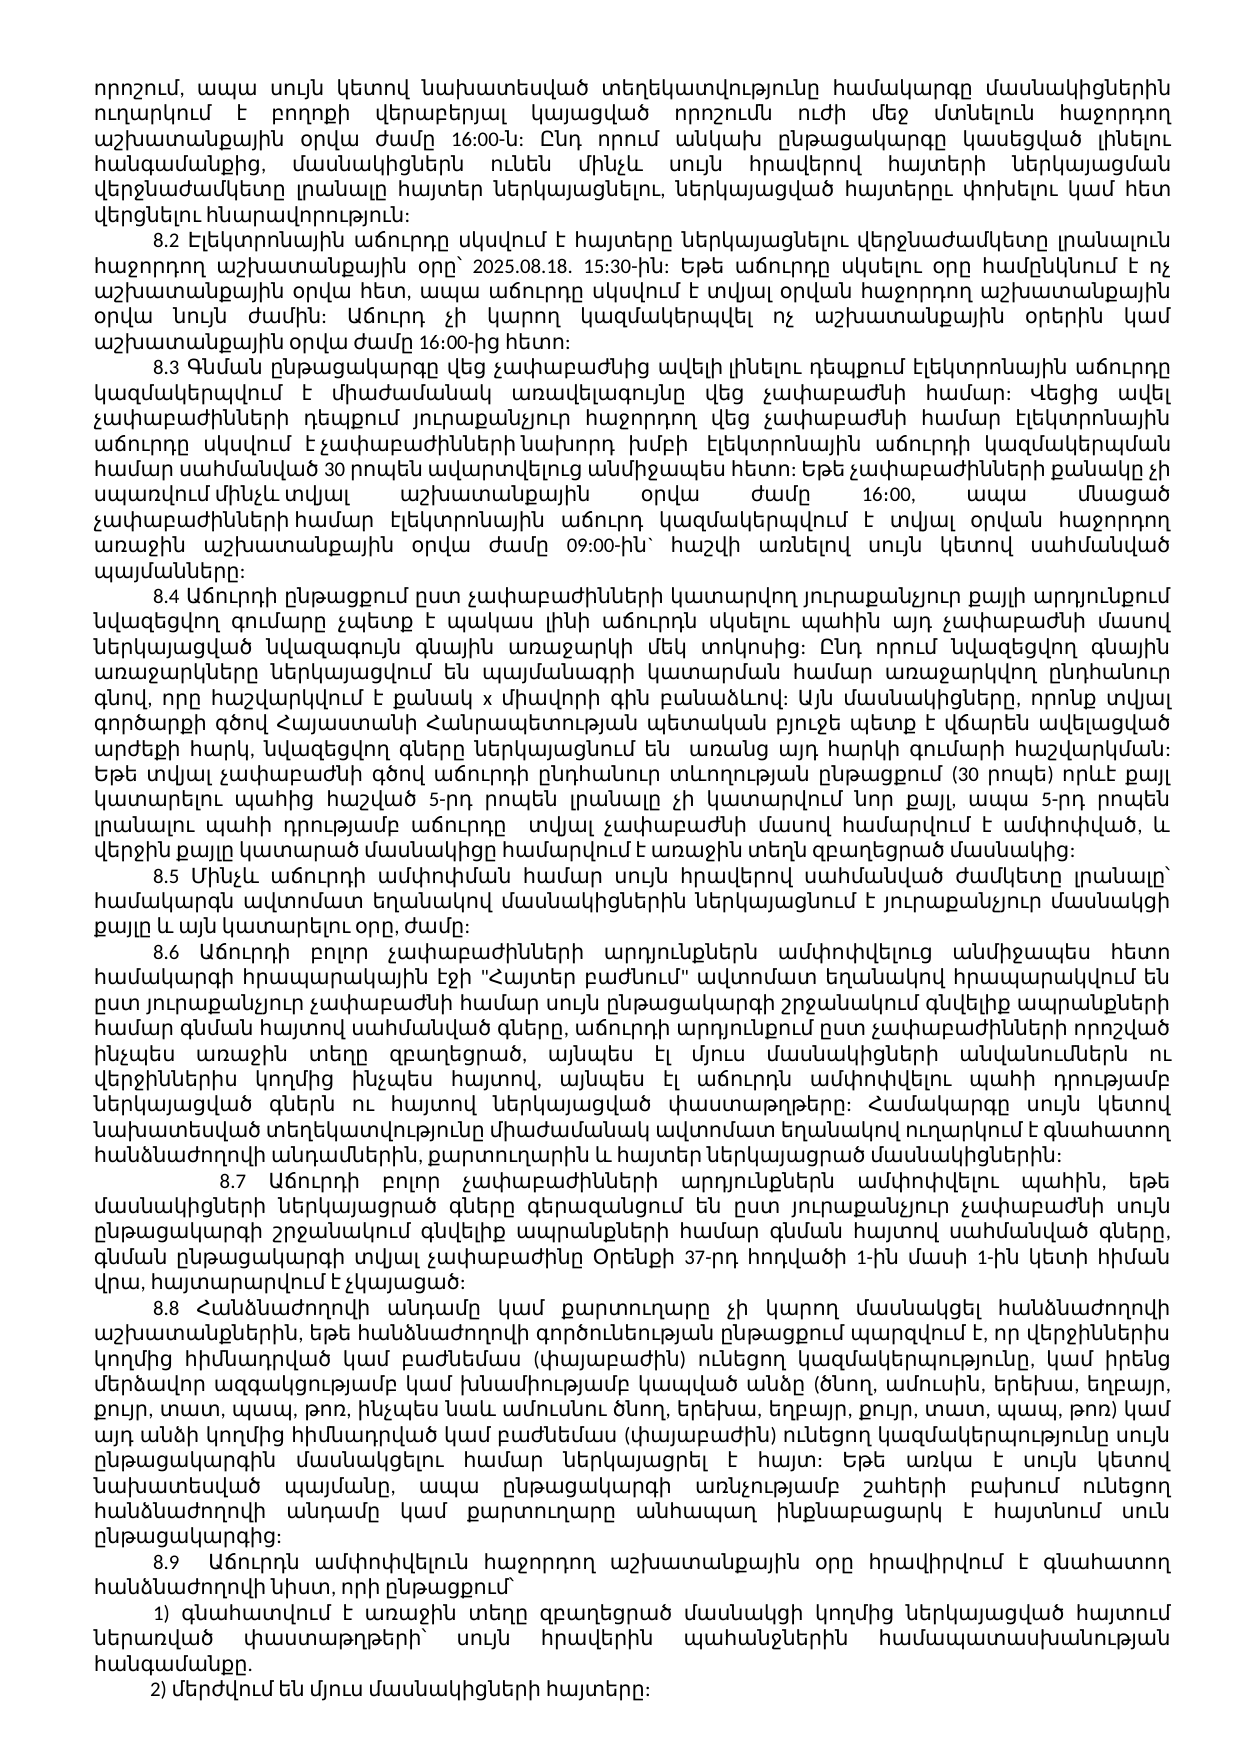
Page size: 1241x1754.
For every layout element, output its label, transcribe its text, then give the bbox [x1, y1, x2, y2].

text 8.3 Գնման ընթացակարգը վեց չափաբաժնից ավելի լինելու դեպքում էլեկտրոնային աճուրդը կազմակերպվում է միաժամանակ առավելագույնը վեց չափաբաժնի համար: Վեցից ավել չափաբաժինների դեպքում յուրաքանչյուր հաջորդող վեց չափաբաժնի համար էլեկտրոնային աճուրդը սկսվում է չափաբաժինների նախորդ խմբի էլեկտրոնային աճուրդի կազմակերպման համար սահմանված 30 րոպեն ավարտվելուց անմիջապես հետո: Եթե չափաբաժինների քանակը չի սպառվում մինչև տվյալ աշխատանքային օրվա ժամը 16։00, ապա մնացած չափաբաժինների համար էլեկտրոնային աճուրդ կազմակերպվում է տվյալ օրվան հաջորդող առաջին աշխատանքային օրվա ժամը 09:00-ին` հաշվի առնելով սույն կետով սահմանված պայմանները: [94, 354, 1171, 583]
text 1) գնահատվում է առաջին տեղը զբաղեցրած մասնակցի կողմից ներկայացված հայտում ներառված փաստաթղթերի՝ սույն հրավերին պահանջներին համապատասխանության հանգամանքը. [94, 1600, 1171, 1676]
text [94, 75, 1171, 227]
text 8.6 Աճուրդի բոլոր չափաբաժինների արդյունքներն ամփոփվելուց անմիջապես հետո համակարգի հրապարակային էջի "Հայտեր բաժնում" ավտոմատ եղանակով հրապարակվում են ըստ յուրաքանչյուր չափաբաժնի համար սույն ընթացակարգի շրջանակում գնվելիք ապրանքների համար գնման հայտով սահմանված գները, աճուրդի արդյունքում ըստ չափաբաժինների որոշված ինչպես առաջին տեղը զբաղեցրած, այնպես էլ մյուս մասնակիցների անվանումներն ու վերջիններիս կողմից ինչպես հայտով, այնպես էլ աճուրդն ամփոփվելու պահի դրությամբ ներկայացված գներն ու հայտով ներկայացված փաստաթղթերը: Համակարգը սույն կետով նախատեսված տեղեկատվությունը միաժամանակ ավտոմատ եղանակով ուղարկում է գնահատող հանձնաժողովի անդամներին, քարտուղարին և հայտեր ներկայացրած մասնակիցներին: [94, 939, 1171, 1168]
text 8.9 Աճուրդն ամփոփվելուն հաջորդող աշխատանքային օրը հրավիրվում է գնահատող հանձնաժողովի նիստ, որի ընթացքում՝ [94, 1549, 1171, 1600]
text 8.7 Աճուրդի բոլոր չափաբաժինների արդյունքներն ամփոփվելու պահին, եթե մասնակիցների ներկայացրած գները գերազանցում են ըստ յուրաքանչյուր չափաբաժնի սույն ընթացակարգի շրջանակում գնվելիք ապրանքների համար գնման հայտով սահմանված գները, գնման ընթացակարգի տվյալ չափաբաժինը Օրենքի 37-րդ հոդվածի 1-ին մասի 1-ին կետի հիման վրա, հայտարարվում է չկայացած: [94, 1168, 1171, 1295]
text 8.2 Էլեկտրոնային աճուրդը սկսվում է հայտերը ներկայացնելու վերջնաժամկետը լրանալուն հաջորդող աշխատանքային օրը՝ 2025.08.18. 15:30 -ին: Եթե աճուրդը սկսելու օրը համընկնում է ոչ աշխատանքային օրվա հետ, ապա աճուրդը սկսվում է տվյալ օրվան հաջորդող աշխատանքային օրվա նույն ժամին: Աճուրդ չի կարող կազմակերպվել ոչ աշխատանքային օրերին կամ աշխատանքային օրվա ժամը 16։00-ից հետո: [94, 227, 1171, 354]
text 8.4 Աճուրդի ընթացքում ըստ չափաբաժինների կատարվող յուրաքանչյուր քայլի արդյունքում նվազեցվող գումարը չպետք է պակաս լինի աճուրդն սկսելու պահին այդ չափաբաժնի մասով ներկայացված նվազագույն գնային առաջարկի մեկ տոկոսից: Ընդ որում նվազեցվող գնային առաջարկները ներկայացվում են պայմանագրի կատարման համար առաջարկվող ընդհանուր գնով, որը հաշվարկվում է քանակ x միավորի գին բանաձևով: Այն մասնակիցները, որոնք տվյալ գործարքի գծով Հայաստանի Հանրապետության պետական բյուջե պետք է վճարեն ավելացված արժեքի հարկ, նվազեցվող գները ներկայացնում են առանց այդ հարկի գումարի հաշվարկման: Եթե տվյալ չափաբաժնի գծով աճուրդի ընդհանուր տևողության ընթացքում (30 րոպե) որևէ քայլ կատարելու պահից հաշված 5-րդ րոպեն լրանալը չի կատարվում նոր քայլ, ապա 5-րդ րոպեն լրանալու պահի դրությամբ աճուրդը տվյալ չափաբաժնի մասով համարվում է ամփոփված, և վերջին քայլը կատարած մասնակիցը համարվում է առաջին տեղն զբաղեցրած մասնակից: [94, 583, 1171, 863]
text 8.8 Հանձնաժողովի անդամը կամ քարտուղարը չի կարող մասնակցել հանձնաժողովի աշխատանքներին, եթե հանձնաժողովի գործունեության ընթացքում պարզվում է, որ վերջիններիս կողմից հիմնադրված կամ բաժնեմաս (փայաբաժին) ունեցող կազմակերպությունը, կամ իրենց մերձավոր ազգակցությամբ կամ խնամիությամբ կապված անձը (ծնող, ամուսին, երեխա, եղբայր, քույր, տատ, պապ, թոռ, ինչպես նաև ամուսնու ծնող, երեխա, եղբայր, քույր, տատ, պապ, թոռ) կամ այդ անձի կողմից հիմնադրված կամ բաժնեմաս (փայաբաժին) ունեցող կազմակերպությունը սույն ընթացակարգին մասնակցելու համար ներկայացրել է հայտ: Եթե առկա է սույն կետով նախատեսված պայմանը, ապա ընթացակարգի առնչությամբ շահերի բախում ունեցող հանձնաժողովի անդամը կամ քարտուղարը անհապաղ ինքնաբացարկ է հայտնում սուն ընթացակարգից: [94, 1295, 1171, 1549]
text 8.5 Մինչև աճուրդի ամփոփման համար սույն հրավերով սահմանված ժամկետը լրանալը՝ համակարգն ավտոմատ եղանակով մասնակիցներին ներկայացնում է յուրաքանչյուր մասնակցի քայլը և այն կատարելու օրը, ժամը: [94, 863, 1171, 939]
text 2) մերժվում են մյուս մասնակիցների հայտերը: [94, 1676, 1171, 1702]
